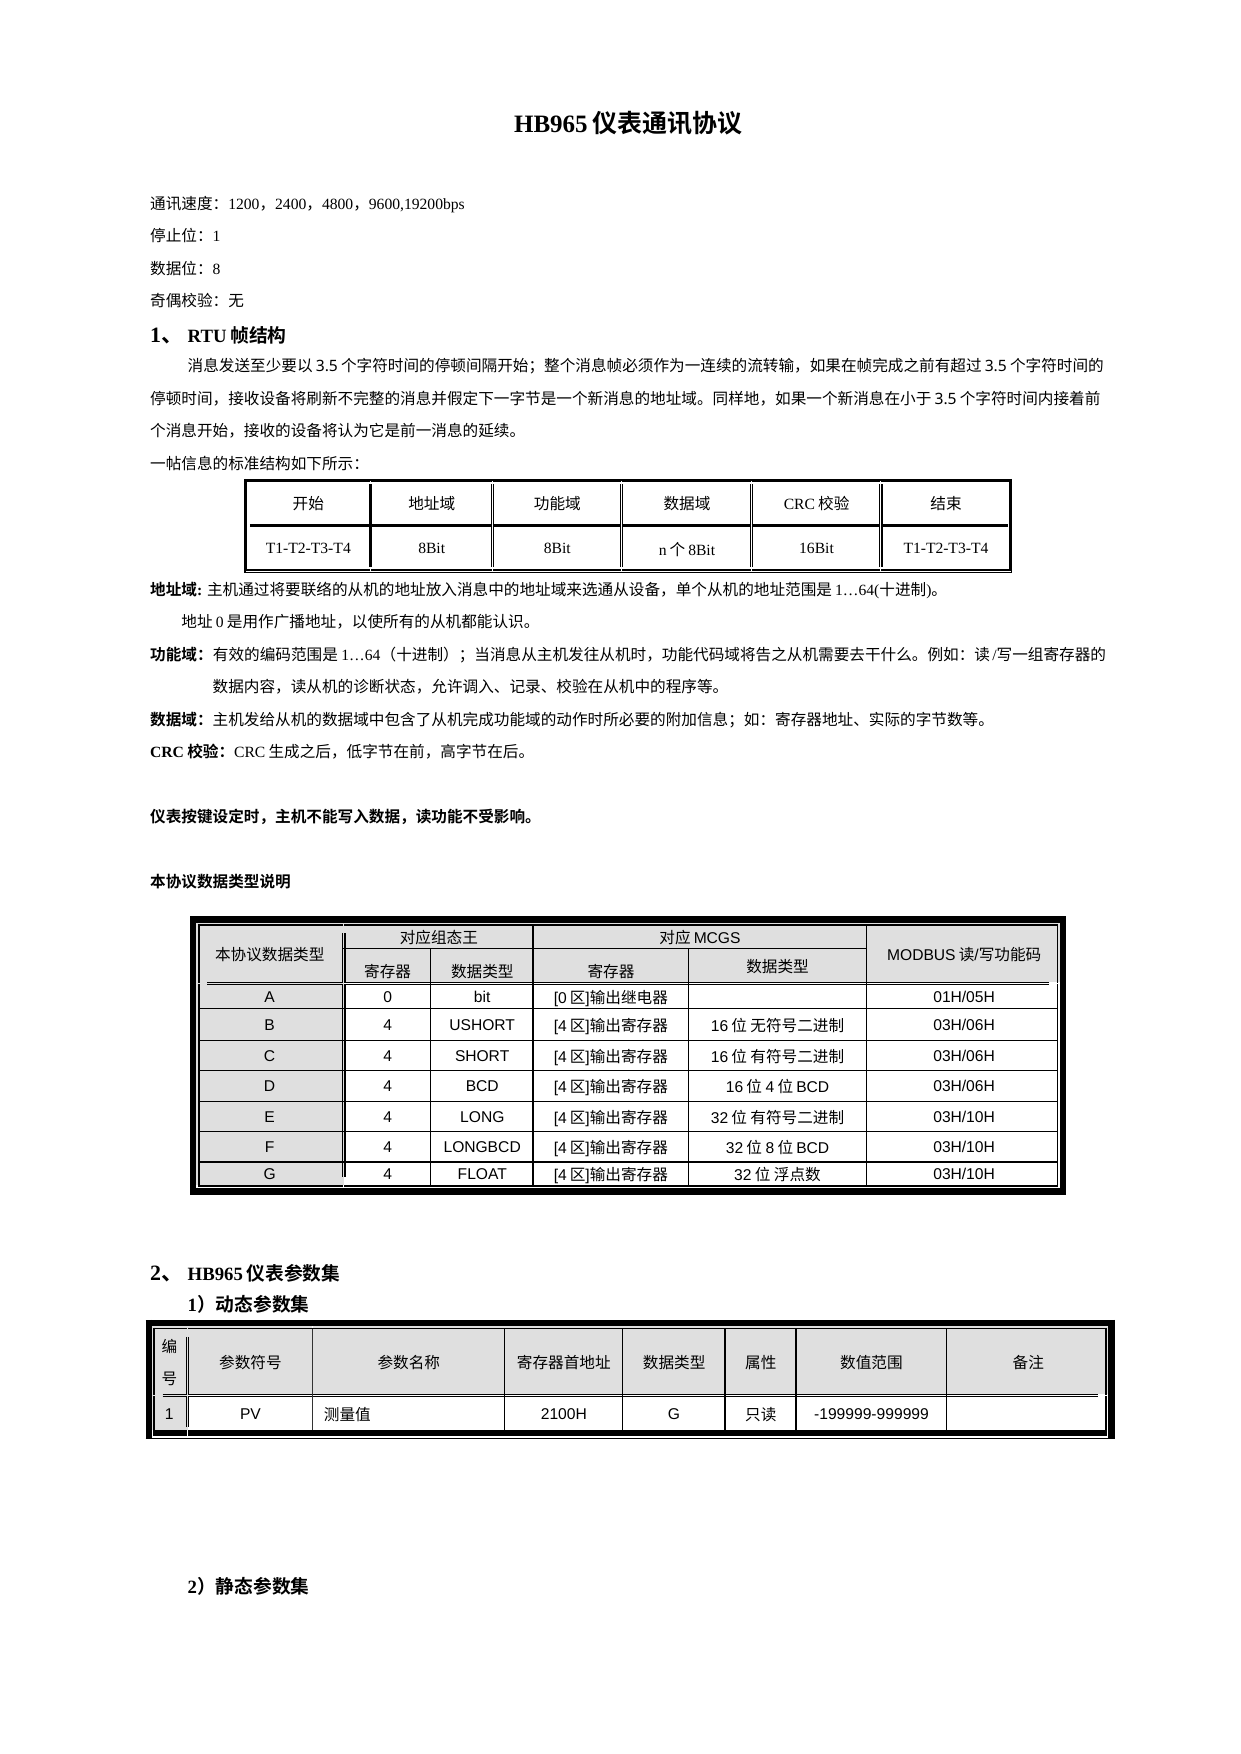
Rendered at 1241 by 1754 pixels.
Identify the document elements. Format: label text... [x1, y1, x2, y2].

table_cell 4 [346, 1041, 430, 1070]
table_cell BCD [431, 1071, 532, 1101]
table_cell [4区]输出寄存器 [534, 1163, 688, 1185]
text 奇偶校验：无 [150, 284, 1106, 316]
table_cell SHORT [431, 1041, 532, 1070]
table_cell PV [188, 1397, 312, 1430]
table_header 开始 [247, 482, 370, 524]
table_cell T1-T2-T3-T4 [881, 524, 1009, 569]
table_header 数据域 [622, 482, 751, 524]
table_cell 32位 有符号二进制 [689, 1102, 866, 1131]
list RTU帧结构 [150, 316, 1106, 349]
table_cell 4 [346, 1009, 430, 1040]
table_cell 只读 [726, 1397, 795, 1430]
text 1）动态参数集 [187, 1287, 1106, 1320]
table_header 本协议数据类型 [196, 923, 344, 982]
table_cell 03H/10H [867, 1102, 1057, 1131]
text 仪表按键设定时，主机不能写入数据，读功能不受影响。 [150, 800, 1106, 832]
table_cell B [200, 1009, 342, 1040]
table_header 结束 [881, 482, 1009, 524]
text 数据域：主机发给从机的数据域中包含了从机完成功能域的动作时所必要的附加信息；如：寄存器地址、实际的字节数等。 [150, 702, 1106, 735]
table_cell 03H/10H [867, 1132, 1057, 1161]
text 地址0是用作广播地址，以使所有的从机都能认识。 [150, 605, 1106, 637]
table_cell T1-T2-T3-T4 [247, 524, 370, 569]
table_cell 16位 无符号二进制 [689, 1009, 866, 1040]
text 数据位：8 [150, 251, 1106, 284]
table_cell [4区]输出寄存器 [534, 1102, 688, 1131]
table_cell 数据类型 [689, 949, 866, 982]
table_cell G [200, 1163, 344, 1185]
table_cell 1 [152, 1394, 188, 1430]
table_cell 01H/05H [867, 982, 1060, 1008]
table_cell 03H/10H [867, 1163, 1057, 1185]
table_header 对应MCGS [534, 926, 866, 948]
table_cell 8Bit [493, 527, 622, 569]
table_cell USHORT [431, 1009, 532, 1040]
table_cell 寄存器 [534, 949, 688, 982]
table_cell [4区]输出寄存器 [534, 1132, 688, 1161]
table_cell G [623, 1397, 724, 1430]
table_cell 数据类型 [431, 949, 532, 982]
table_header 地址域 [370, 482, 492, 524]
table_header 参数名称 [313, 1329, 504, 1394]
text 本协议数据类型说明 [150, 865, 1106, 897]
table_cell [4区]输出寄存器 [534, 1009, 688, 1040]
table_header 数值范围 [797, 1329, 946, 1394]
text 消息发送至少要以3.5个字符时间的停顿间隔开始；整个消息帧必须作为一连续的流转输，如果在帧完成之前有超过3.5个字符时间的停顿时间，接收设备将刷新不完整的消息并假定下一字节是一个新消息的地址域。同样地，如果一个新消息在小于3.5个字符时间内接着前个消息开始，接收的设备将认为它是前一消息的延续。 [150, 349, 1106, 446]
table_cell LONGBCD [431, 1132, 532, 1161]
table_cell FLOAT [431, 1163, 532, 1185]
table_cell [947, 1394, 1108, 1430]
table_cell LONG [431, 1102, 532, 1131]
table_header 备注 [947, 1329, 1105, 1394]
table_cell F [200, 1132, 342, 1161]
table_cell bit [431, 985, 532, 1008]
table_header CRC校验 [751, 481, 881, 524]
table_cell 2100H [505, 1397, 622, 1430]
table_cell 4 [344, 1163, 430, 1185]
text 功能域：有效的编码范围是1…64（十进制）；当消息从主机发往从机时，功能代码域将告之从机需要去干什么。例如：读/写一组寄存器的数据内容，读从机的诊断状态，允许调入、记录、校验在从机中的程序等。 [150, 637, 1106, 702]
table_cell E [200, 1102, 342, 1131]
table_cell -199999-999999 [797, 1397, 946, 1430]
text HB965仪表通讯协议 [150, 89, 1106, 154]
text 停止位：1 [150, 219, 1106, 251]
table_header 寄存器首地址 [505, 1329, 622, 1394]
table_cell 4 [346, 1102, 430, 1131]
table_header 对应组态王 [344, 926, 532, 948]
table_cell 8Bit [370, 527, 492, 569]
list HB965仪表参数集 [150, 1255, 1106, 1287]
table_cell 4 [346, 1132, 430, 1161]
text 地址域: 主机通过将要联络的从机的地址放入消息中的地址域来选通从设备，单个从机的地址范围是1…64(十进制)。 [150, 572, 1106, 605]
table_cell [689, 985, 866, 1008]
table_header 编号 [152, 1326, 188, 1394]
table_cell 测量值 [313, 1397, 504, 1430]
table_cell 03H/06H [867, 1071, 1057, 1101]
table_header 参数符号 [188, 1329, 312, 1394]
table_cell [4区]输出寄存器 [534, 1041, 688, 1070]
table_cell 03H/06H [867, 1009, 1057, 1040]
table_cell 32位 浮点数 [689, 1163, 866, 1185]
text CRC校验：CRC生成之后，低字节在前，高字节在后。 [150, 735, 1106, 767]
table_header 数据类型 [623, 1329, 724, 1394]
table_cell C [200, 1041, 342, 1070]
text 通讯速度：1200，2400，4800，9600,19200bps [150, 186, 1106, 219]
table_cell 0 [346, 985, 430, 1008]
text 一帖信息的标准结构如下所示： [150, 446, 1106, 479]
table_cell 16Bit [751, 524, 881, 569]
text 2）静态参数集 [187, 1569, 1106, 1602]
table_cell 4 [346, 1071, 430, 1101]
table_header MODBUS读/写功能码 [867, 926, 1057, 982]
table_cell 寄存器 [346, 949, 430, 982]
table_cell 16位 4位BCD [689, 1071, 866, 1101]
table_cell 16位 有符号二进制 [689, 1041, 866, 1070]
table_cell [4区]输出寄存器 [534, 1071, 688, 1101]
table_cell n个8Bit [622, 527, 751, 569]
table_header 属性 [726, 1329, 795, 1394]
table_header 功能域 [493, 482, 622, 524]
table_cell A [196, 982, 344, 1008]
table_cell 03H/06H [867, 1041, 1057, 1070]
table_cell [0区]输出继电器 [534, 985, 688, 1008]
table_cell 32位 8位BCD [689, 1132, 866, 1161]
table_cell D [200, 1071, 342, 1101]
